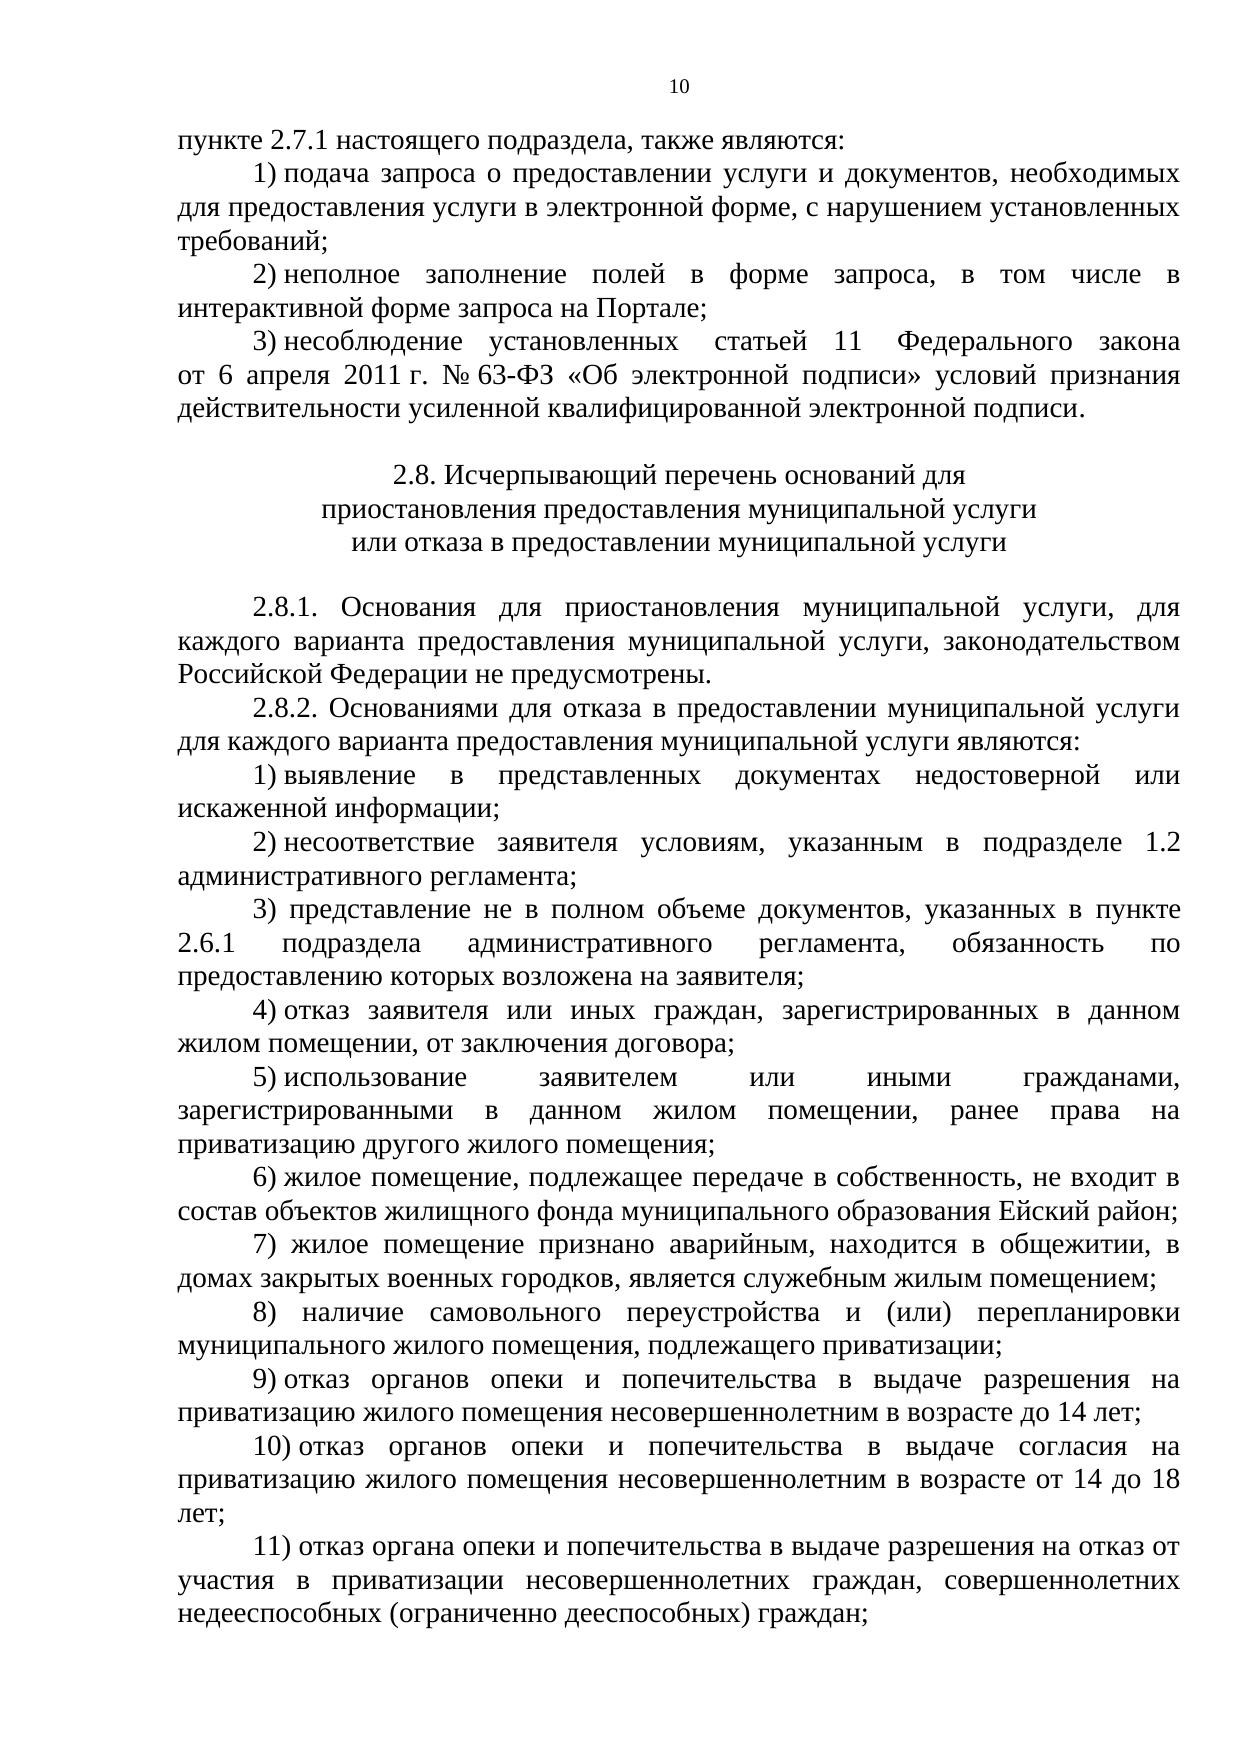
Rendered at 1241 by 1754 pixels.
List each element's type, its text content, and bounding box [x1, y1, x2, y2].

text 3) представление не в полном объеме документов, указанных в пункте 2.6.1 подраздела административного регламента, обязанность по предоставлению которых возложена на заявителя; [177, 891, 1181, 992]
text приостановления предоставления муниципальной услуги [177, 491, 1181, 524]
text 1) выявление в представленных документах недостоверной или искаженной информации; [177, 757, 1181, 824]
text 1) подача запроса о предоставлении услуги и документов, необходимых для предоставления услуги в электронной форме, с нарушением установленных требований; [177, 156, 1181, 256]
text 8) наличие самовольного переустройства и (или) перепланировки муниципального жилого помещения, подлежащего приватизации; [177, 1294, 1181, 1361]
text 3) несоблюдение установленных статьей 11 Федерального закона от 6 апреля 2011 г. № 63-ФЗ «Об электронной подписи» условий признания действительности усиленной квалифицированной электронной подписи. [177, 323, 1181, 424]
text 2.8.2. Основаниями для отказа в предоставлении муниципальной услуги для каждого варианта предоставления муниципальной услуги являются: [177, 690, 1181, 757]
text 7) жилое помещение признано аварийным, находится в общежитии, в домах закрытых военных городков, является служебным жилым помещением; [177, 1227, 1181, 1294]
text 2.8. Исчерпывающий перечень оснований для [177, 457, 1181, 491]
text или отказа в предоставлении муниципальной услуги [177, 524, 1181, 558]
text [177, 122, 1181, 156]
text 6) жилое помещение, подлежащее передаче в собственность, не входит в состав объектов жилищного фонда муниципального образования Ейский район; [177, 1159, 1181, 1227]
text 4) отказ заявителя или иных граждан, зарегистрированных в данном жилом помещении, от заключения договора; [177, 992, 1181, 1059]
text 10) отказ органов опеки и попечительства в выдаче согласия на приватизацию жилого помещения несовершеннолетним в возрасте от 14 до 18 лет; [177, 1428, 1181, 1528]
text 9) отказ органов опеки и попечительства в выдаче разрешения на приватизацию жилого помещения несовершеннолетним в возрасте до 14 лет; [177, 1361, 1181, 1428]
text 5) использование заявителем или иными гражданами, зарегистрированными в данном жилом помещении, ранее права на приватизацию другого жилого помещения; [177, 1059, 1181, 1159]
text 2) неполное заполнение полей в форме запроса, в том числе в интерактивной форме запроса на Портале; [177, 256, 1181, 323]
text 2.8.1. Основания для приостановления муниципальной услуги, для каждого варианта предоставления муниципальной услуги, законодательством Российской Федерации не предусмотрены. [177, 589, 1181, 690]
text 2) несоответствие заявителя условиям, указанным в подразделе 1.2 административного регламента; [177, 824, 1181, 891]
text 11) отказ органа опеки и попечительства в выдаче разрешения на отказ от участия в приватизации несовершеннолетних граждан, совершеннолетних недееспособных (ограниченно дееспособных) граждан; [177, 1528, 1181, 1629]
